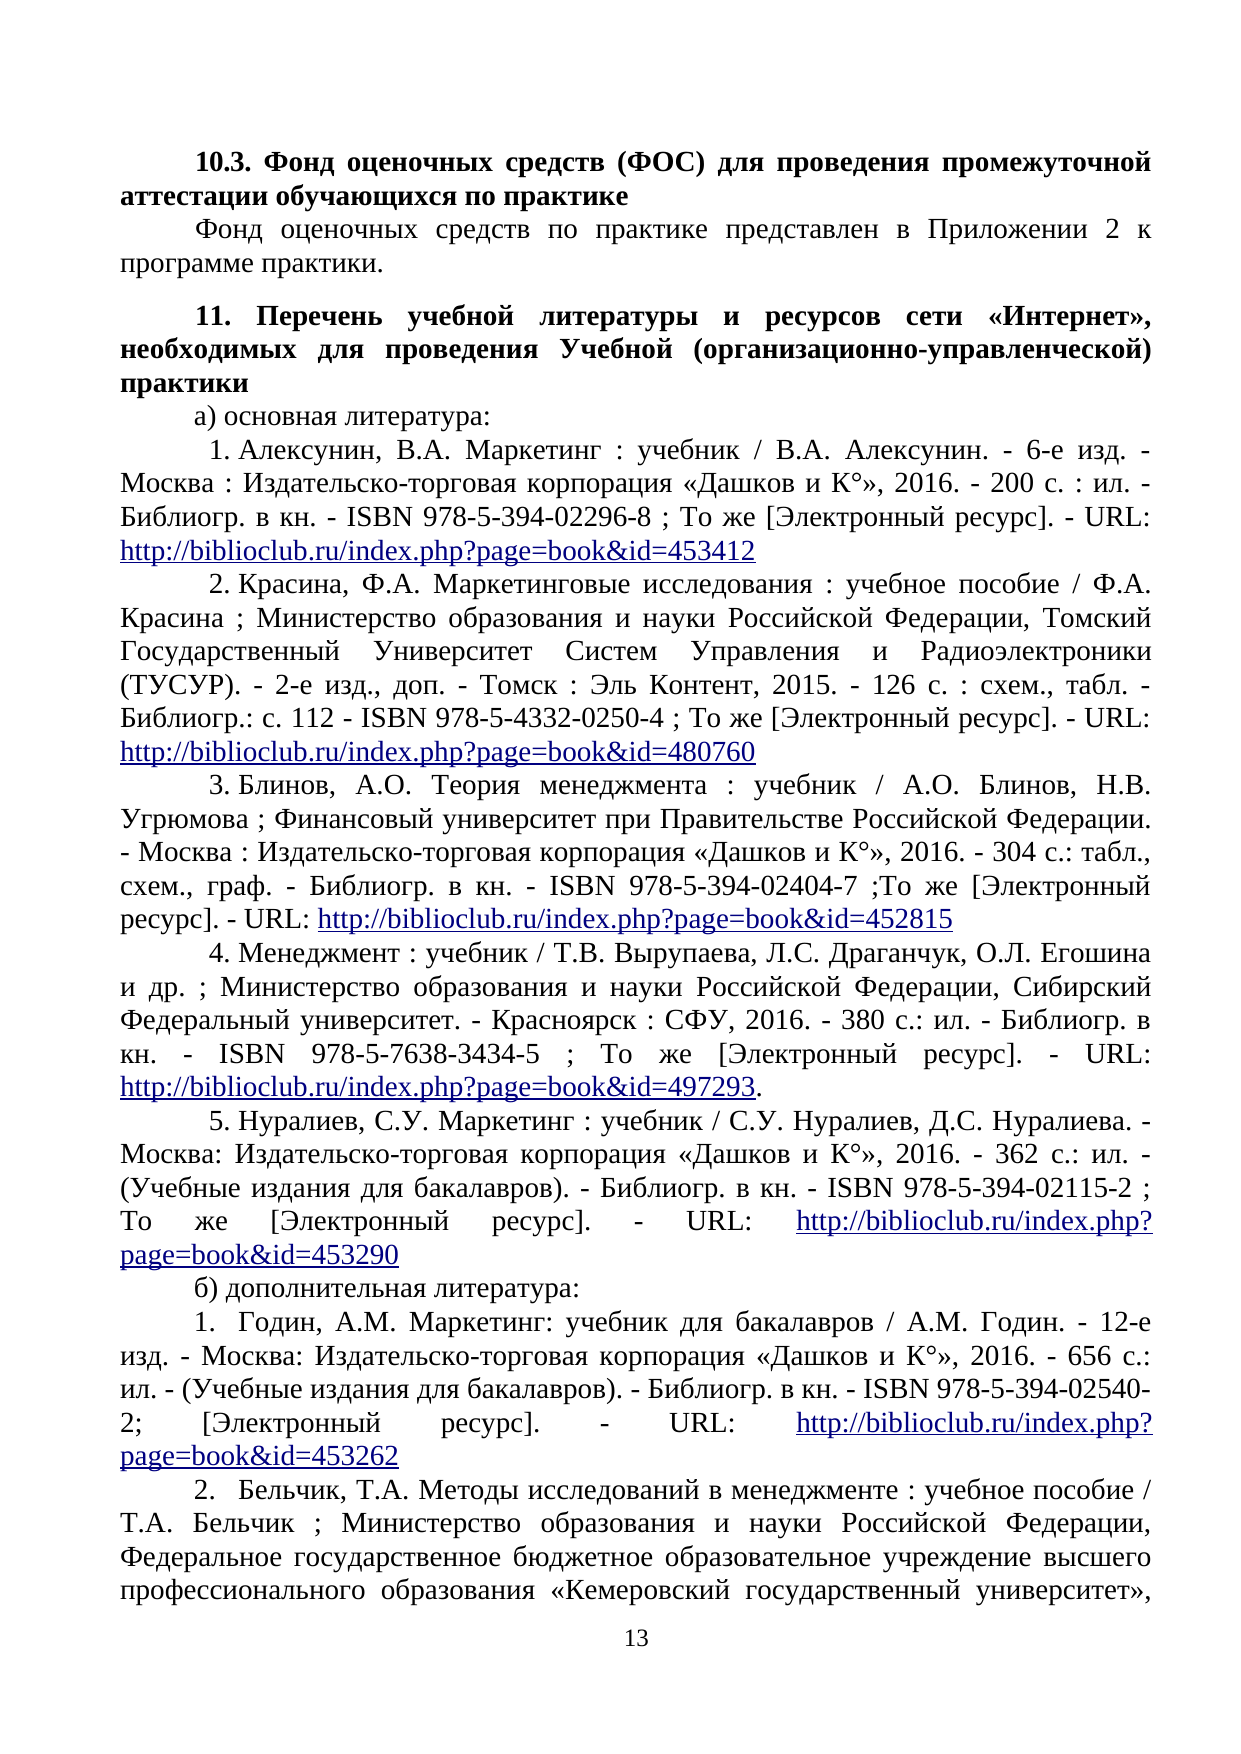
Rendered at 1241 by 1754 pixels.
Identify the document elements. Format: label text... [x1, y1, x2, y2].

text Фонд оценочных средств по практике представлен в Приложении 2 к программе практики. [120, 212, 1152, 279]
text 11. Перечень учебной литературы и ресурсов сети «Интернет», необходимых для проведения Учебной (организационно-управленческой) практики [120, 298, 1152, 398]
text а) основная литература: [120, 398, 1152, 432]
list Нуралиев, С.У. Маркетинг : учебник / С.У. Нуралиев, Д.С. Нуралиева. - Москва: Издательско-торговая корпорация «Дашков и К°», 2016. - 362 с.: ил. - (Учебные издания для бакалавров). - Библиогр. в кн. - ISBN 978-5-394-02115-2 ; То же [Электронный ресурс]. - URL: http://biblioclub.ru/index.php?page=book&id=453290 [120, 1103, 1152, 1271]
text б) дополнительная литература: [120, 1271, 1152, 1304]
list Менеджмент : учебник / Т.В. Вырупаева, Л.С. Драганчук, О.Л. Егошина и др. ; Министерство образования и науки Российской Федерации, Сибирский Федеральный университет. - Красноярск : СФУ, 2016. - 380 с.: ил. - Библиогр. в кн. - ISBN 978-5-7638-3434-5 ; То же [Электронный ресурс]. - URL: http://biblioclub.ru/index.php?page=book&id=497293. [120, 935, 1152, 1103]
list Алексунин, В.А. Маркетинг : учебник / В.А. Алексунин. - 6-е изд. - Москва : Издательско-торговая корпорация «Дашков и К°», 2016. - 200 с. : ил. - Библиогр. в кн. - ISBN 978-5-394-02296-8 ; То же [Электронный ресурс]. - URL: http://biblioclub.ru/index.php?page=book&id=453412 [120, 432, 1152, 566]
list Красина, Ф.А. Маркетинговые исследования : учебное пособие / Ф.А. Красина ; Министерство образования и науки Российской Федерации, Томский Государственный Университет Систем Управления и Радиоэлектроники (ТУСУР). - 2-е изд., доп. - Томск : Эль Контент, 2015. - 126 с. : схем., табл. - Библиогр.: с. 112 - ISBN 978-5-4332-0250-4 ; То же [Электронный ресурс]. - URL: http://biblioclub.ru/index.php?page=book&id=480760 [120, 566, 1152, 767]
list Годин, А.М. Маркетинг: учебник для бакалавров / А.М. Годин. - 12-е изд. - Москва: Издательско-торговая корпорация «Дашков и К°», 2016. - 656 с.: ил. - (Учебные издания для бакалавров). - Библиогр. в кн. - ISBN 978-5-394-02540-2; [Электронный ресурс]. - URL: http://biblioclub.ru/index.php?page=book&id=453262 [120, 1304, 1152, 1472]
text 10.3. Фонд оценочных средств (ФОС) для проведения промежуточной аттестации обучающихся по практике [120, 144, 1152, 212]
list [120, 1472, 1152, 1606]
list Блинов, А.О. Теория менеджмента : учебник / А.О. Блинов, Н.В. Угрюмова ; Финансовый университет при Правительстве Российской Федерации. - Москва : Издательско-торговая корпорация «Дашков и К°», 2016. - 304 с.: табл., схем., граф. - Библиогр. в кн. - ISBN 978-5-394-02404-7 ;То же [Электронный ресурс]. - URL: http://biblioclub.ru/index.php?page=book&id=452815 [120, 767, 1152, 935]
